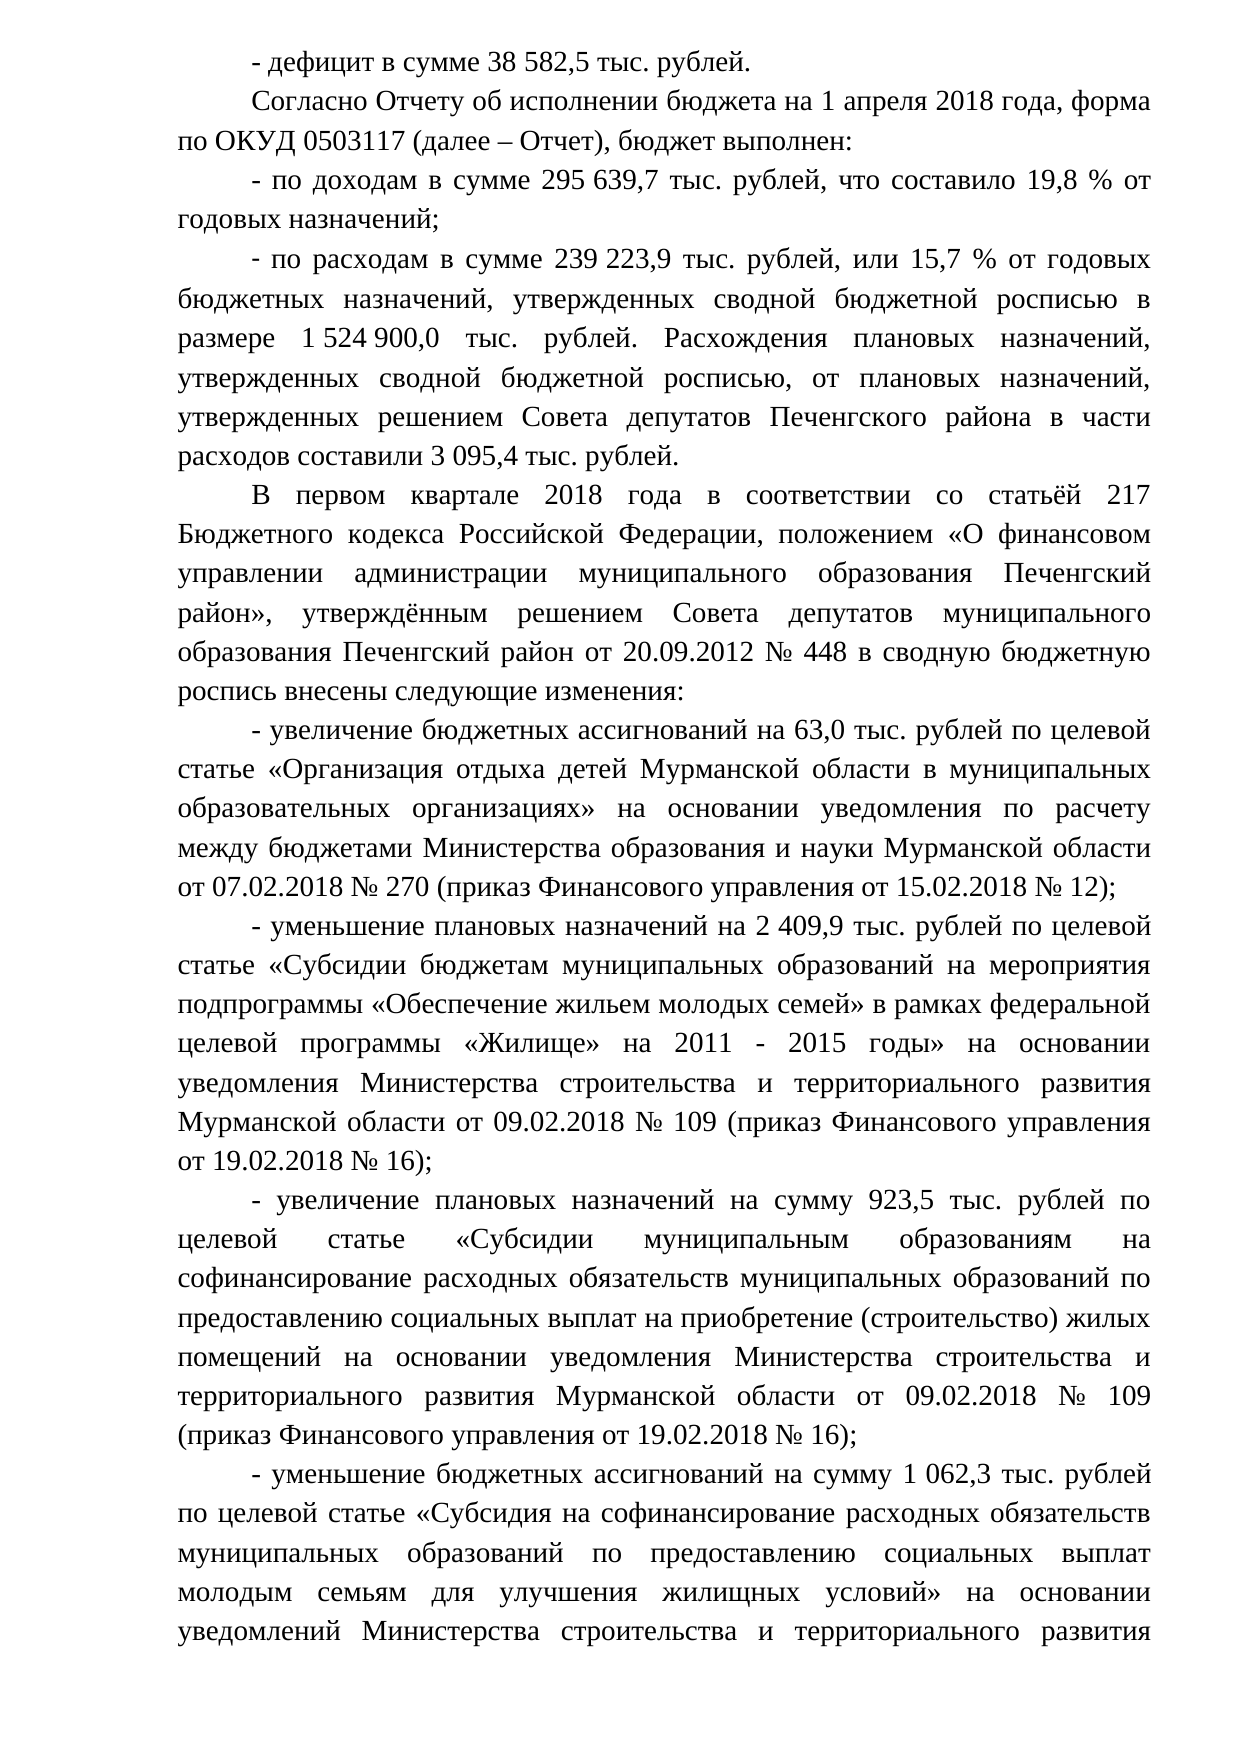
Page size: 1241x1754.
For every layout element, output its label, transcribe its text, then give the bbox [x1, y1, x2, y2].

text - уменьшение плановых назначений на 2 409,9 тыс. рублей по целевой статье «Субсидии бюджетам муниципальных образований на мероприятия подпрограммы «Обеспечение жильем молодых семей» в рамках федеральной целевой программы «Жилище» на 2011 - 2015 годы» на основании уведомления Министерства строительства и территориального развития Мурманской области от 09.02.2018 № 109 (приказ Финансового управления от 19.02.2018 № 16); [177, 908, 1152, 1177]
text - увеличение бюджетных ассигнований на 63,0 тыс. рублей по целевой статье «Организация отдыха детей Мурманской области в муниципальных образовательных организациях» на основании уведомления по расчету между бюджетами Министерства образования и науки Мурманской области от 07.02.2018 № 270 (приказ Финансового управления от 15.02.2018 № 12); [177, 712, 1152, 902]
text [177, 1456, 1152, 1647]
text - по доходам в сумме 295 639,7 тыс. рублей, что составило 19,8 % от годовых назначений; [177, 162, 1152, 234]
text - дефицит в сумме 38 582,5 тыс. рублей. [177, 44, 1152, 78]
text Согласно Отчету об исполнении бюджета на 1 апреля 2018 года, форма по ОКУД 0503117 (далее – Отчет), бюджет выполнен: [177, 83, 1152, 156]
text - увеличение плановых назначений на сумму 923,5 тыс. рублей по целевой статье «Субсидии муниципальным образованиям на софинансирование расходных обязательств муниципальных образований по предоставлению социальных выплат на приобретение (строительство) жилых помещений на основании уведомления Министерства строительства и территориального развития Мурманской области от 09.02.2018 № 109 (приказ Финансового управления от 19.02.2018 № 16); [177, 1182, 1152, 1451]
text В первом квартале 2018 года в соответствии со статьёй 217 Бюджетного кодекса Российской Федерации, положением «О финансовом управлении администрации муниципального образования Печенгский район», утверждённым решением Совета депутатов муниципального образования Печенгский район от 20.09.2012 № 448 в сводную бюджетную роспись внесены следующие изменения: [177, 477, 1152, 707]
text - по расходам в сумме 239 223,9 тыс. рублей, или 15,7 % от годовых бюджетных назначений, утвержденных сводной бюджетной росписью в размере 1 524 900,0 тыс. рублей. Расхождения плановых назначений, утвержденных сводной бюджетной росписью, от плановых назначений, утвержденных решением Совета депутатов Печенгского района в части расходов составили 3 095,4 тыс. рублей. [177, 240, 1152, 472]
